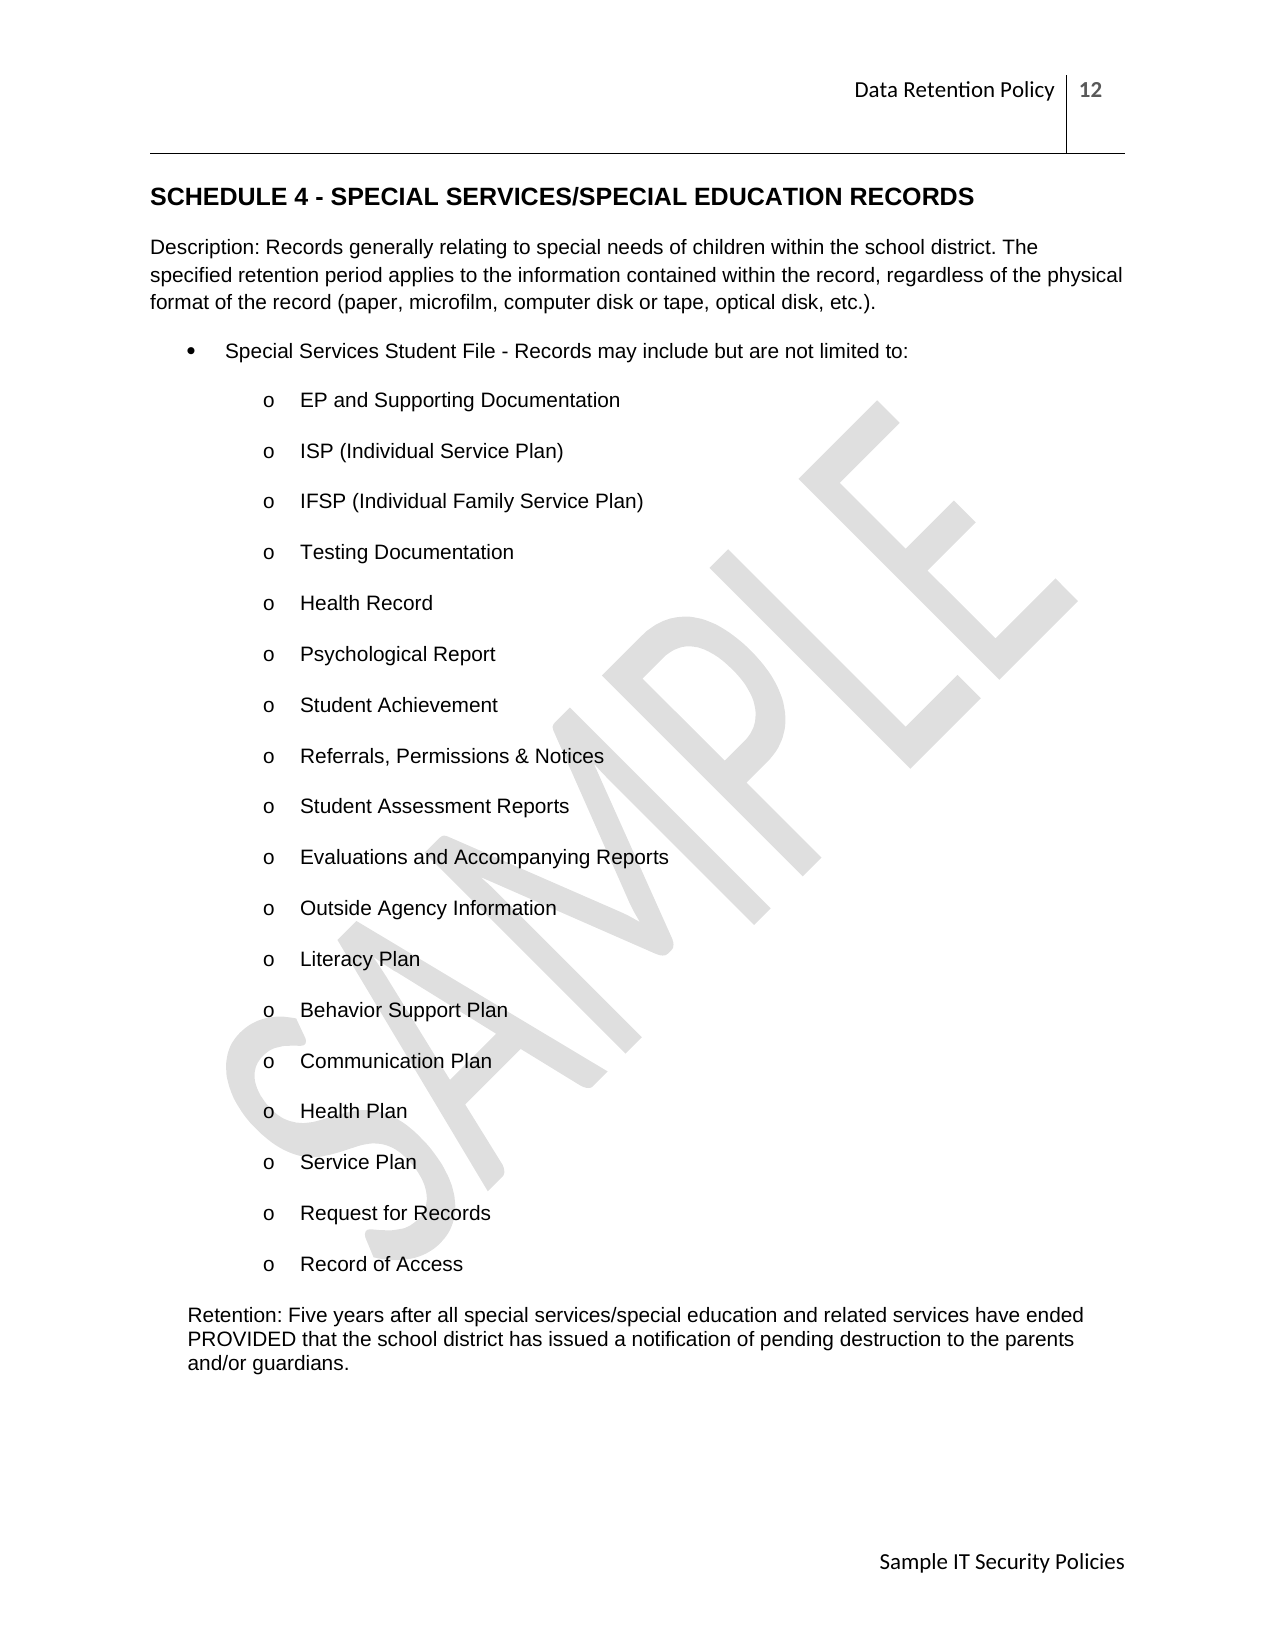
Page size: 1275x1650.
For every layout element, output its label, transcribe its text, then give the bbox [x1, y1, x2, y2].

list Record of Access [262, 1252, 1125, 1278]
subtitle SCHEDULE 4 - SPECIAL SERVICES/SPECIAL EDUCATION RECORDS [150, 181, 1125, 210]
list Behavior Support Plan [262, 998, 1125, 1023]
list Student Assessment Reports [262, 794, 1125, 820]
list ISP (Individual Service Plan) [262, 438, 1125, 464]
list Special Services Student File - Records may include but are not limited to: [187, 338, 1125, 363]
list Literacy Plan [262, 947, 1125, 973]
list Request for Records [262, 1201, 1125, 1227]
list Health Plan [262, 1099, 1125, 1125]
list Communication Plan [262, 1048, 1125, 1074]
list Student Achievement [262, 693, 1125, 718]
list Service Plan [262, 1150, 1125, 1176]
list EP and Supporting Documentation [262, 388, 1125, 413]
list Outside Agency Information [262, 896, 1125, 922]
list Referrals, Permissions & Notices [262, 743, 1125, 769]
list Health Record [262, 591, 1125, 617]
list IFSP (Individual Family Service Plan) [262, 489, 1125, 515]
text Retention: Five years after all special services/special education and related services have ended PROVIDED that the school district has issued a notification of pending destruction to the parents and/or guardians. [187, 1303, 1125, 1374]
text Description: Records generally relating to special needs of children within the school district. The specified retention period applies to the information contained within the record, regardless of the physical format of the record (paper, microfilm, computer disk or tape, optical disk, etc.). [150, 235, 1125, 314]
list Testing Documentation [262, 540, 1125, 566]
list Evaluations and Accompanying Reports [262, 845, 1125, 871]
list Psychological Report [262, 642, 1125, 668]
